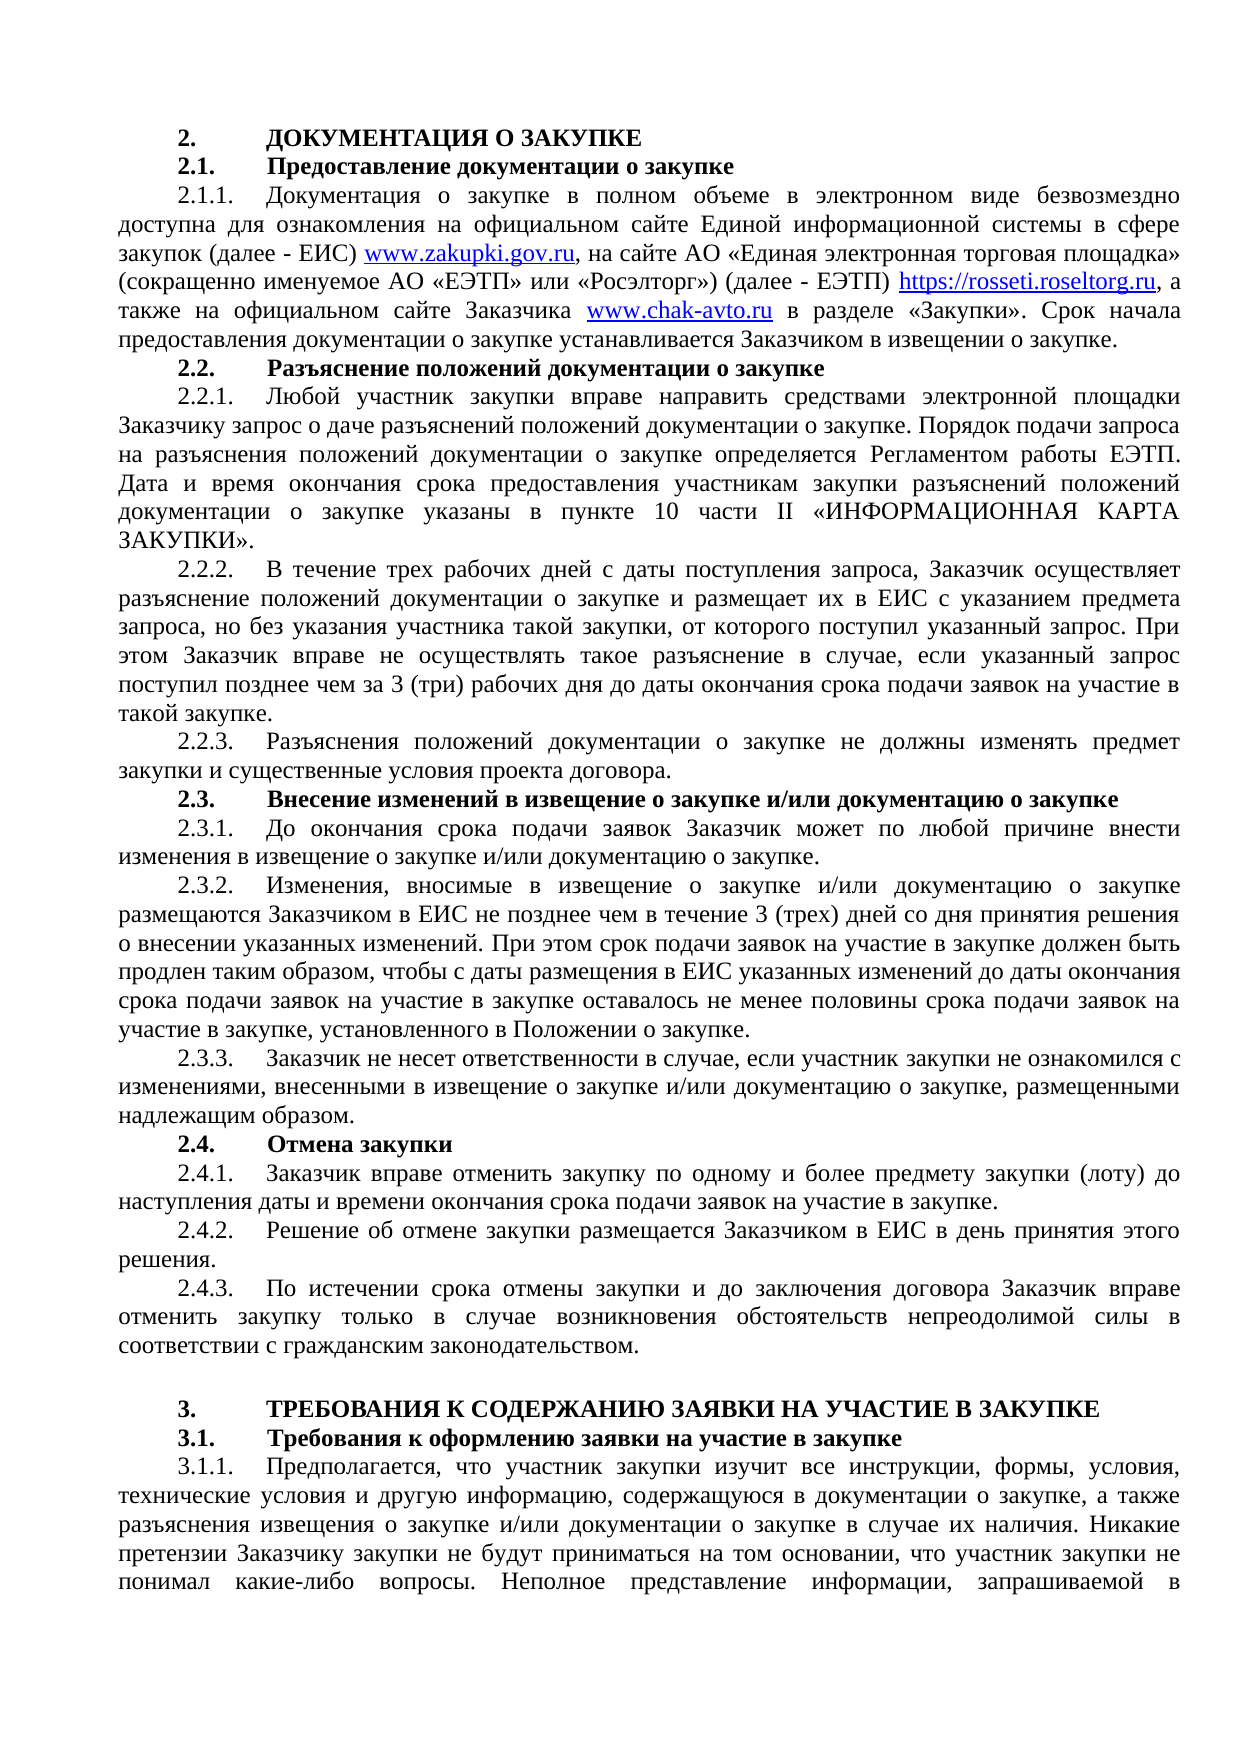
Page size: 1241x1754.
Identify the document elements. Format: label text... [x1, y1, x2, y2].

subtitle Разъяснение положений документации о закупке [118, 353, 1181, 381]
subtitle ДОКУМЕНТАЦИЯ О ЗАКУПКЕ [118, 123, 1181, 151]
subtitle Отмена закупки [118, 1129, 1181, 1158]
subtitle Заказчик не несет ответственности в случае, если участник закупки не ознакомился с изменениями, внесенными в извещение о закупке и/или документацию о закупке, размещенными надлежащим образом. [118, 1043, 1181, 1129]
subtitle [118, 1451, 1181, 1595]
subtitle До окончания срока подачи заявок Заказчик может по любой причине внести изменения в извещение о закупке и/или документацию о закупке. [118, 813, 1181, 870]
subtitle Заказчик вправе отменить закупку по одному и более предмету закупки (лоту) до наступления даты и времени окончания срока подачи заявок на участие в закупке. [118, 1158, 1181, 1215]
subtitle Предоставление документации о закупке [118, 151, 1181, 180]
subtitle Требования к оформлению заявки на участие в закупке [118, 1423, 1181, 1451]
subtitle Внесение изменений в извещение о закупке и/или документацию о закупке [118, 784, 1181, 813]
subtitle ТРЕБОВАНИЯ К СОДЕРЖАНИЮ ЗАЯВКИ НА УЧАСТИЕ В ЗАКУПКЕ [118, 1394, 1181, 1423]
subtitle Изменения, вносимые в извещение о закупке и/или документацию о закупке размещаются Заказчиком в ЕИС не позднее чем в течение 3 (трех) дней со дня принятия решения о внесении указанных изменений. При этом срок подачи заявок на участие в закупке должен быть продлен таким образом, чтобы с даты размещения в ЕИС указанных изменений до даты окончания срока подачи заявок на участие в закупке оставалось не менее половины срока подачи заявок на участие в закупке, установленного в Положении о закупке. [118, 870, 1181, 1043]
subtitle По истечении срока отмены закупки и до заключения договора Заказчик вправе отменить закупку только в случае возникновения обстоятельств непреодолимой силы в соответствии с гражданским законодательством. [118, 1273, 1181, 1359]
subtitle Любой участник закупки вправе направить средствами электронной площадки Заказчику запрос о даче разъяснений положений документации о закупке. Порядок подачи запроса на разъяснения положений документации о закупке определяется Регламентом работы ЕЭТП. Дата и время окончания срока предоставления участникам закупки разъяснений положений документации о закупке указаны в пункте 10 части II «ИНФОРМАЦИОННАЯ КАРТА ЗАКУПКИ». [118, 381, 1181, 554]
subtitle Разъяснения положений документации о закупке не должны изменять предмет закупки и существенные условия проекта договора. [118, 726, 1181, 784]
subtitle В течение трех рабочих дней с даты поступления запроса, Заказчик осуществляет разъяснение положений документации о закупке и размещает их в ЕИС с указанием предмета запроса, но без указания участника такой закупки, от которого поступил указанный запрос. При этом Заказчик вправе не осуществлять такое разъяснение в случае, если указанный запрос поступил позднее чем за 3 (три) рабочих дня до даты окончания срока подачи заявок на участие в такой закупке. [118, 554, 1181, 726]
subtitle Решение об отмене закупки размещается Заказчиком в ЕИС в день принятия этого решения. [118, 1215, 1181, 1273]
subtitle Документация о закупке в полном объеме в электронном виде безвозмездно доступна для ознакомления на официальном сайте Единой информационной системы в сфере закупок (далее - ЕИС) www.zakupki.gov.ru, на сайте АО «Единая электронная торговая площадка» (сокращенно именуемое АО «ЕЭТП» или «Росэлторг») (далее - ЕЭТП) https://rosseti.roseltorg.ru, а также на официальном сайте Заказчика www.chak-avto.ru в разделе «Закупки». Срок начала предоставления документации о закупке устанавливается Заказчиком в извещении о закупке. [118, 180, 1181, 353]
